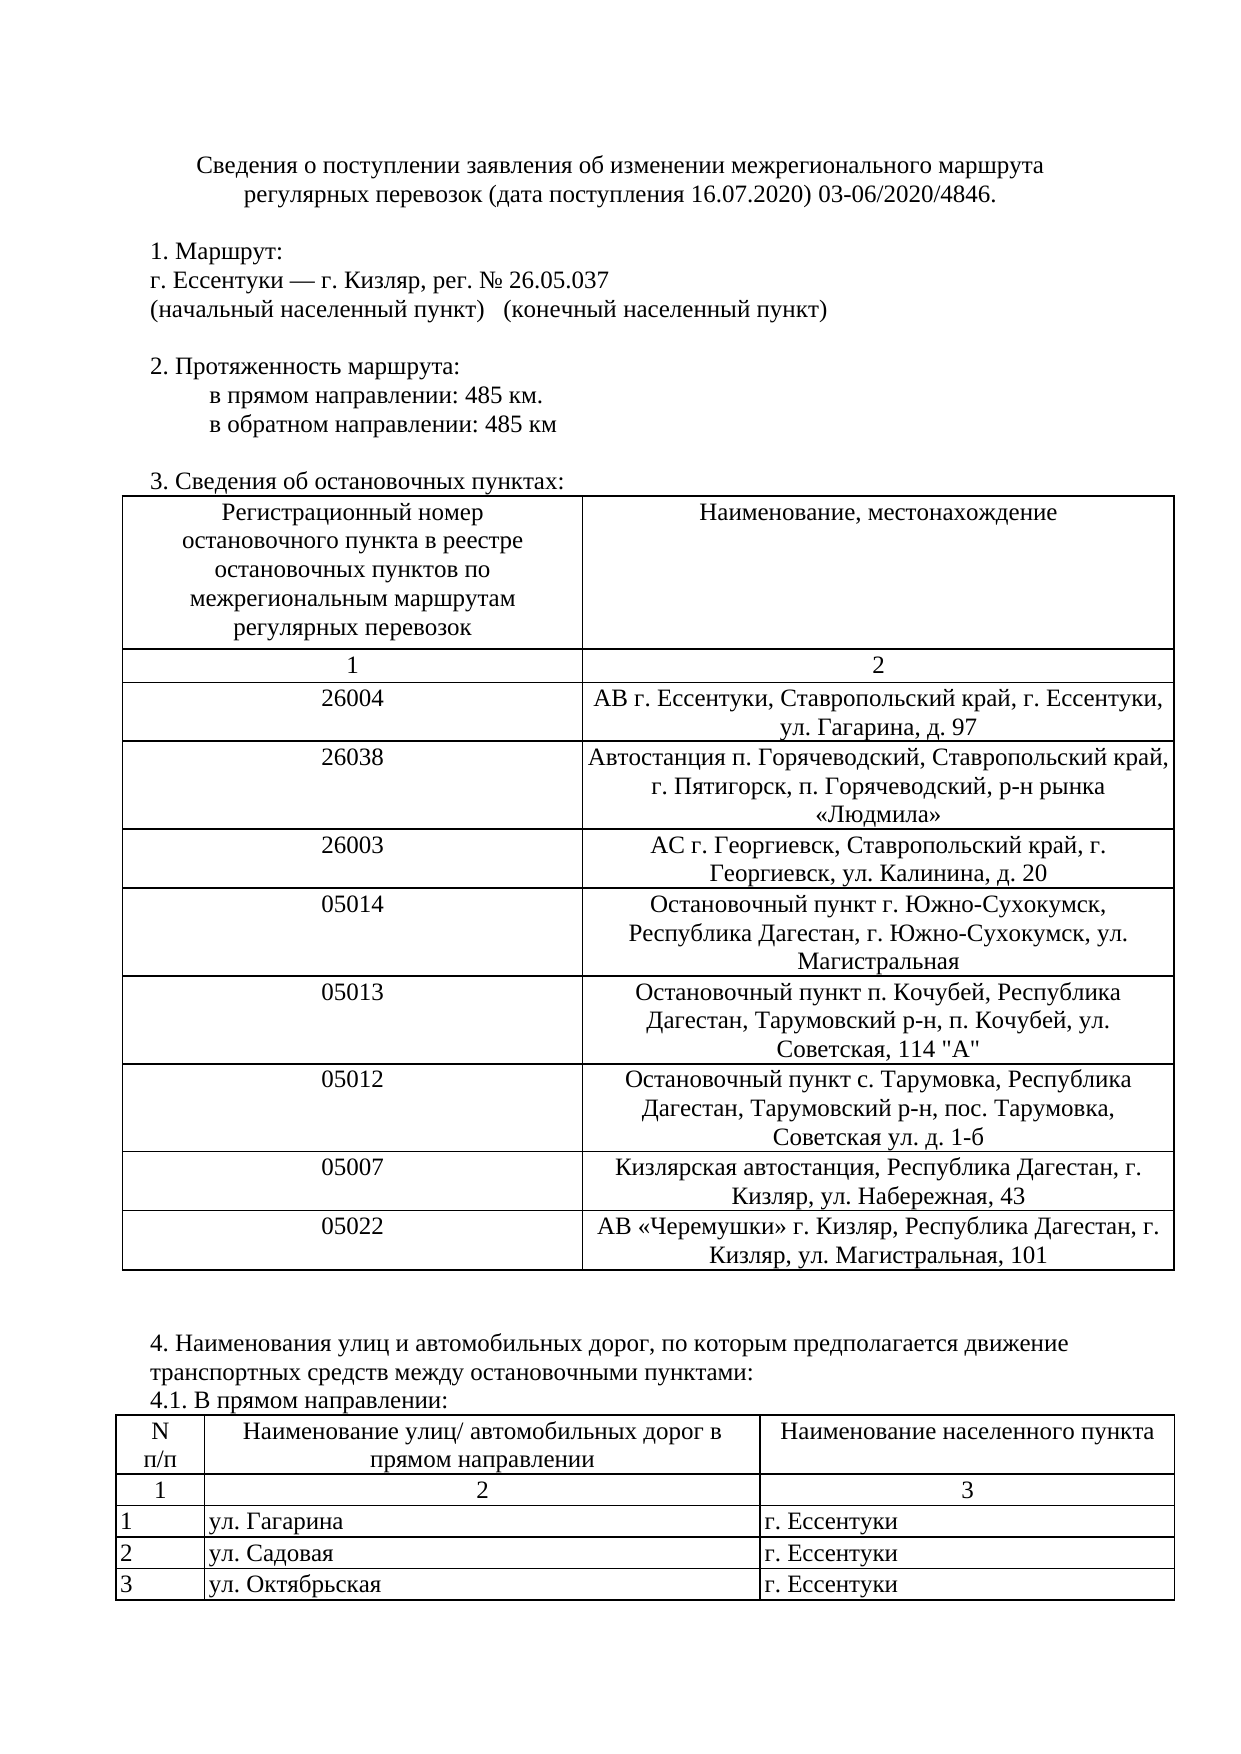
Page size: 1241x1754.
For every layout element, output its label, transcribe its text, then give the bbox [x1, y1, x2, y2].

table_cell г. Ессентуки [761, 1506, 1174, 1536]
table_header N п/п [117, 1416, 204, 1473]
table_cell 1 [117, 1475, 204, 1505]
table_cell 26038 [123, 742, 582, 828]
text 4.1. В прямом направлении: [150, 1385, 1090, 1414]
table_cell 2 [583, 650, 1173, 681]
table_cell 3 [761, 1475, 1174, 1505]
table_cell ул. Гагарина [205, 1506, 759, 1536]
text Сведения о поступлении заявления об изменении межрегионального маршрута регулярных перевозок (дата поступления 16.07.2020) 03-06/2020/4846. [150, 150, 1090, 207]
text 3. Сведения об остановочных пунктах: [150, 466, 1090, 495]
table_cell 3 [117, 1569, 204, 1599]
table_cell 1 [123, 650, 582, 681]
table_cell 26003 [123, 830, 582, 887]
table_cell г. Ессентуки [761, 1538, 1174, 1568]
table_cell 05022 [123, 1211, 582, 1269]
table_cell АВ «Черемушки» г. Кизляр, Республика Дагестан, г. Кизляр, ул. Магистральная, 101 [583, 1211, 1173, 1269]
table_cell г. Ессентуки [761, 1569, 1174, 1599]
table_cell 1 [117, 1506, 204, 1536]
table_cell АВ г. Ессентуки, Ставропольский край, г. Ессентуки, ул. Гагарина, д. 97 [583, 683, 1173, 740]
text 2. Протяженность маршрута: [150, 351, 1090, 380]
table_cell Остановочный пункт п. Кочубей, Республика Дагестан, Тарумовский р-н, п. Кочубей, ул. Советская, 114 "А" [583, 977, 1173, 1063]
table_header Наименование, местонахождение [583, 497, 1173, 648]
table_cell Остановочный пункт с. Тарумовка, Республика Дагестан, Тарумовский р-н, пос. Тарумовка, Советская ул. д. 1-б [583, 1065, 1173, 1151]
table_header Наименование улиц/ автомобильных дорог в прямом направлении [205, 1416, 759, 1473]
text (начальный населенный пункт) (конечный населенный пункт) [150, 294, 1090, 322]
table_cell 05014 [123, 889, 582, 975]
table_cell Кизлярская автостанция, Республика Дагестан, г. Кизляр, ул. Набережная, 43 [583, 1152, 1173, 1210]
text в прямом направлении: 485 км. [150, 380, 1090, 409]
text в обратном направлении: 485 км [150, 409, 1090, 437]
table_cell ул. Садовая [205, 1538, 759, 1568]
text 4. Наименования улиц и автомобильных дорог, по которым предполагается движение транспортных средств между остановочными пунктами: [150, 1328, 1090, 1385]
table_header Наименование населенного пункта [761, 1416, 1174, 1473]
table_cell 2 [205, 1475, 759, 1505]
table_cell Автостанция п. Горячеводский, Ставропольский край, г. Пятигорск, п. Горячеводский, р-н рынка «Людмила» [583, 742, 1173, 828]
table_cell 05012 [123, 1065, 582, 1151]
table_header Регистрационный номер остановочного пункта в реестре остановочных пунктов по межрегиональным маршрутам регулярных перевозок [123, 497, 582, 648]
table_cell АС г. Георгиевск, Ставропольский край, г. Георгиевск, ул. Калинина, д. 20 [583, 830, 1173, 887]
table_cell Остановочный пункт г. Южно-Сухокумск, Республика Дагестан, г. Южно-Сухокумск, ул. Магистральная [583, 889, 1173, 975]
table_cell 05013 [123, 977, 582, 1063]
table_cell 2 [117, 1538, 204, 1568]
table_cell ул. Октябрьская [205, 1569, 759, 1599]
table_cell 26004 [123, 683, 582, 740]
text 1. Маршрут: [150, 236, 1090, 265]
text г. Ессентуки — г. Кизляр, рег. № 26.05.037 [150, 265, 1090, 294]
table_cell 05007 [123, 1152, 582, 1210]
